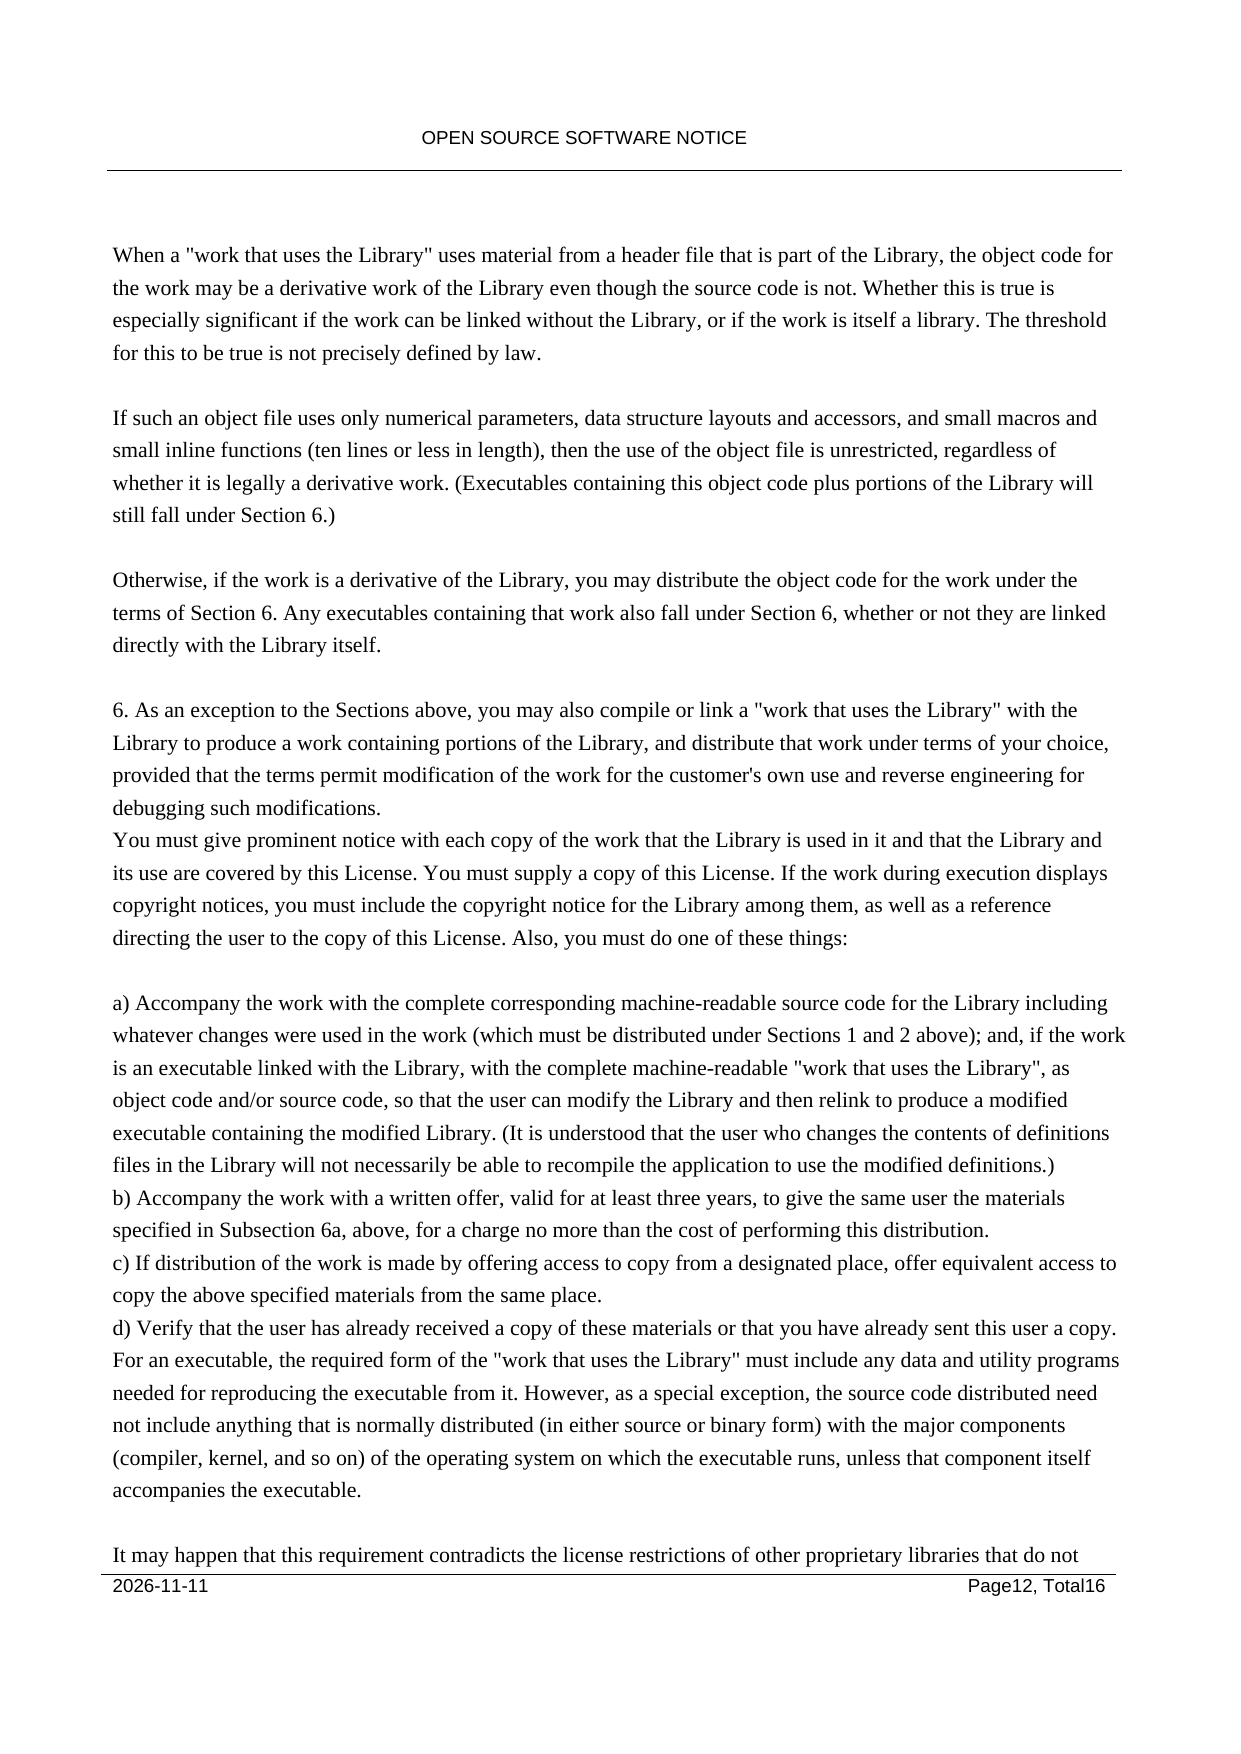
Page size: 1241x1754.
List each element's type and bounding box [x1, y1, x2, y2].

text [112, 206, 1128, 1571]
